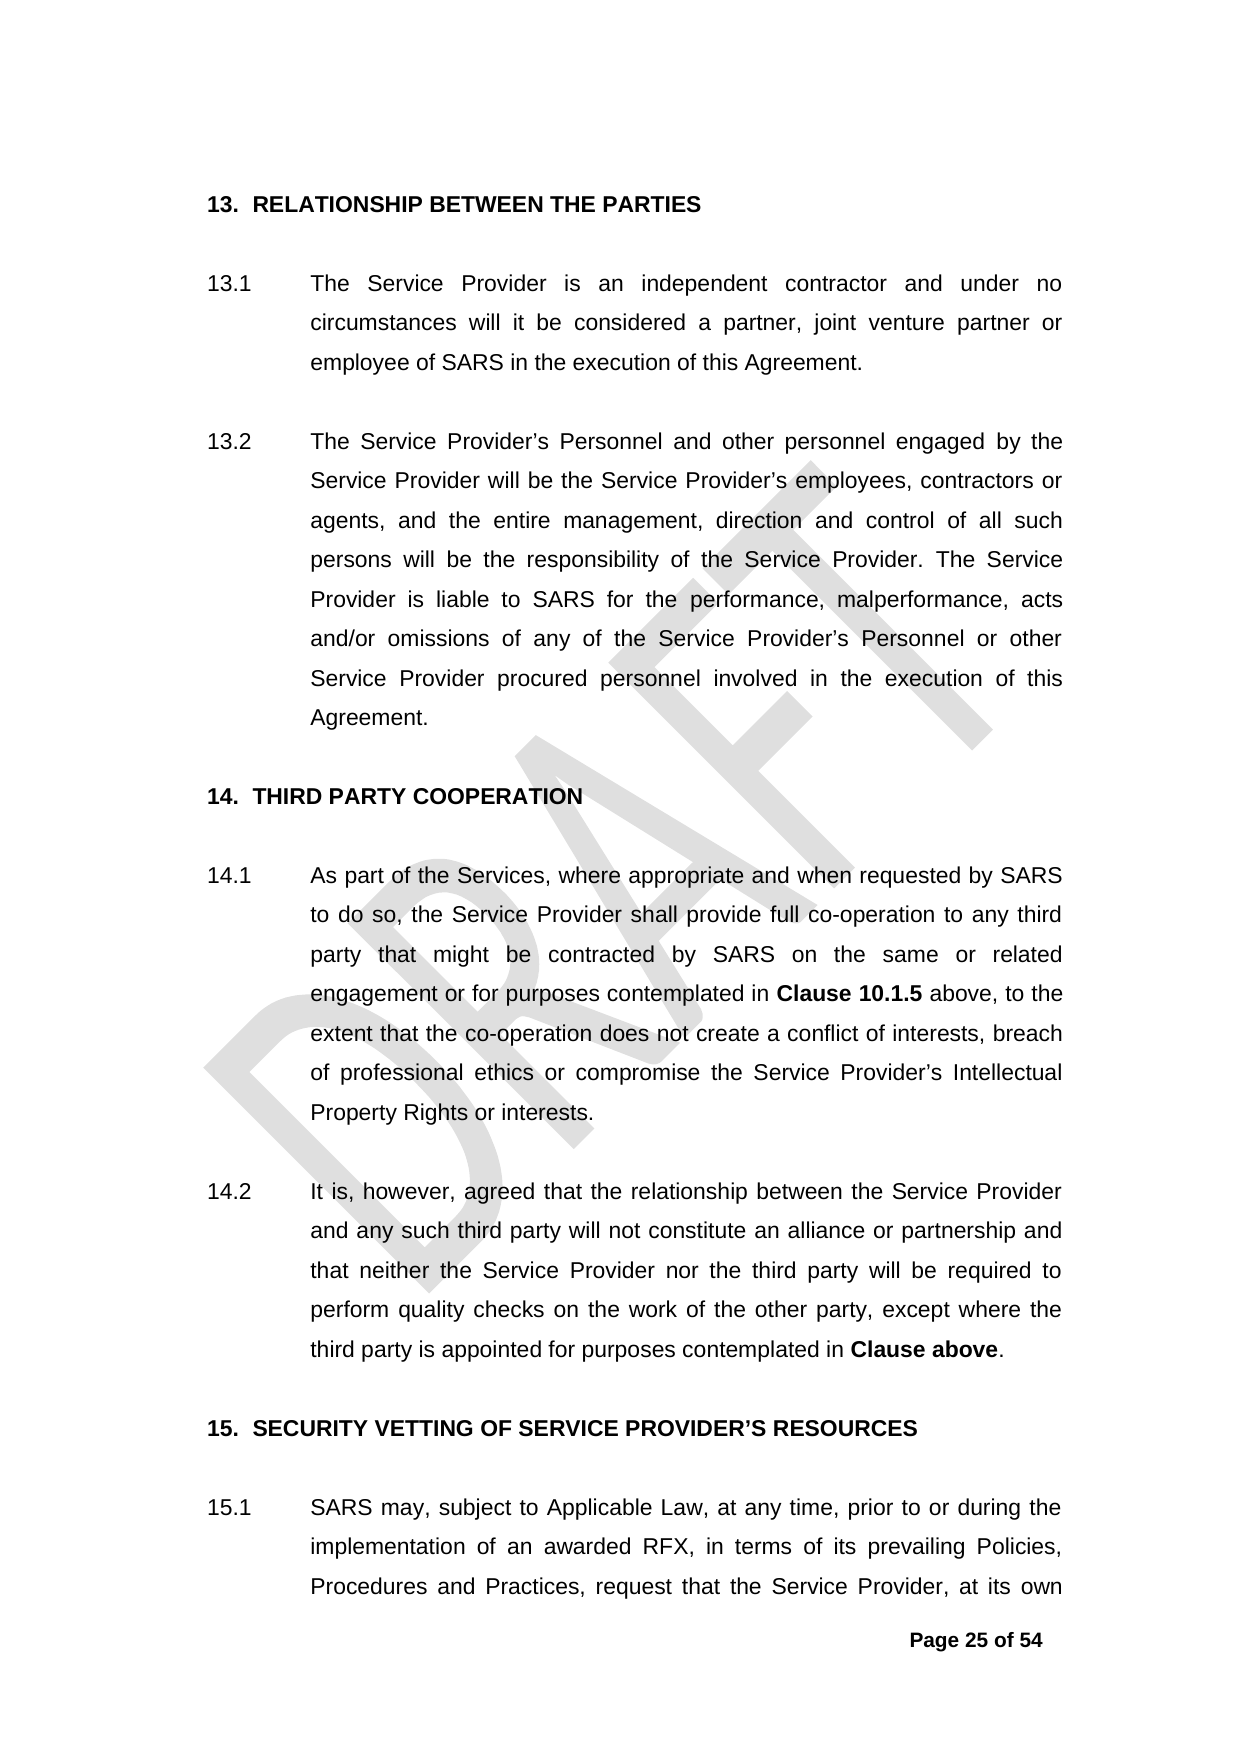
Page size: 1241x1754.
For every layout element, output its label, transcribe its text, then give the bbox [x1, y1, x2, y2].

list It is, however, agreed that the relationship between the Service Provider and any such third party will not constitute an alliance or partnership and that neither the Service Provider nor the third party will be required to perform quality checks on the work of the other party, except where the third party is appointed for purposes contemplated in Clause 10.1.5 above. [207, 1178, 1063, 1362]
list The Service Provider is an independent contractor and under no circumstances will it be considered a partner, joint venture partner or employee of SARS in the execution of this Agreement. [207, 270, 1063, 375]
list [207, 1494, 1063, 1599]
list As part of the Services, where appropriate and when requested by SARS to do so, the Service Provider shall provide full co-operation to any third party that might be contracted by SARS on the same or related engagement or for purposes contemplated in Clause 10.1.5 above, to the extent that the co-operation does not create a conflict of interests, breach of professional ethics or compromise the Service Provider’s Intellectual Property Rights or interests. [207, 862, 1063, 1125]
list SECURITY VETTING OF SERVICE PROVIDER’S RESOURCES [207, 1415, 1063, 1441]
list The Service Provider’s Personnel and other personnel engaged by the Service Provider will be the Service Provider’s employees, contractors or agents, and the entire management, direction and control of all such persons will be the responsibility of the Service Provider. The Service Provider is liable to SARS for the performance, malperformance, acts and/or omissions of any of the Service Provider’s Personnel or other Service Provider procured personnel involved in the execution of this Agreement. [207, 428, 1063, 730]
list THIRD PARTY COOPERATION [207, 783, 1063, 809]
list RELATIONSHIP BETWEEN THE PARTIES [207, 191, 1063, 217]
